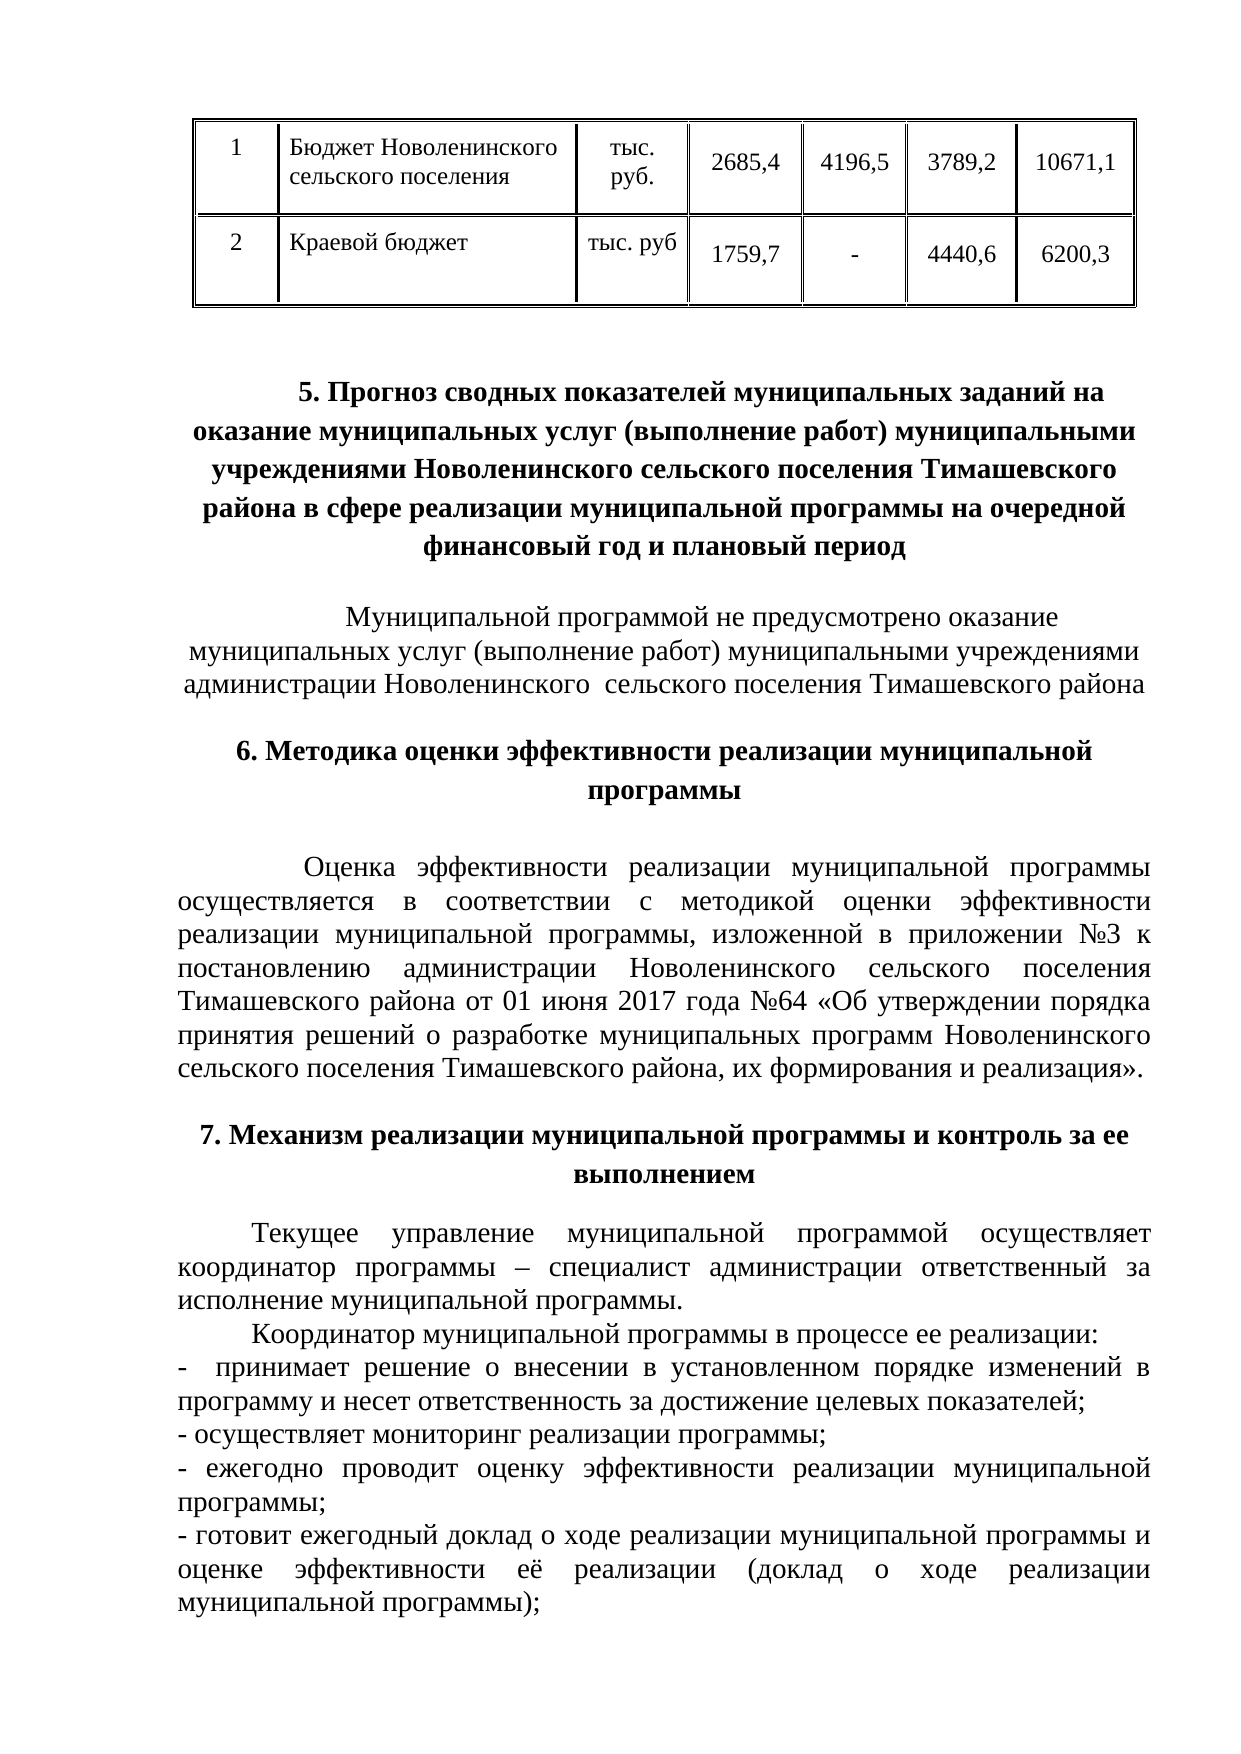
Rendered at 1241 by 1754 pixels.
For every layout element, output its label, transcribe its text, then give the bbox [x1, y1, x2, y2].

text 7. Механизм реализации муниципальной программы и контроль за ее выполнением [177, 1117, 1152, 1189]
table_cell тыс. руб [576, 217, 689, 304]
text 5. Прогноз сводных показателей муниципальных заданий на оказание муниципальных услуг (выполнение работ) муниципальными учреждениями Новоленинского сельского поселения Тимашевского района в сфере реализации муниципальной программы на очередной финансовый год и плановый период [177, 374, 1152, 562]
table_cell Краевой бюджет [278, 217, 576, 304]
table_cell 2685,4 [689, 122, 803, 213]
text - готовит ежегодный доклад о ходе реализации муниципальной программы и оценке эффективности её реализации (доклад о ходе реализации муниципальной программы); [177, 1517, 1152, 1618]
table_cell 1759,7 [689, 217, 803, 304]
text Текущее управление муниципальной программой осуществляет координатор программы – специалист администрации ответственный за исполнение муниципальной программы. [177, 1215, 1152, 1316]
table_cell - [803, 217, 907, 304]
text - ежегодно проводит оценку эффективности реализации муниципальной программы; [177, 1450, 1152, 1517]
text 6. Методика оценки эффективности реализации муниципальной программы [177, 733, 1152, 806]
text - осуществляет мониторинг реализации программы; [177, 1417, 1152, 1450]
table_cell 4196,5 [803, 122, 907, 213]
table_cell 2 [196, 213, 278, 304]
text Оценка эффективности реализации муниципальной программы осуществляется в соответствии с методикой оценки эффективности реализации муниципальной программы, изложенной в приложении №3 к постановлению администрации Новоленинского сельского поселения Тимашевского района от 01 июня 2017 года №64 «Об утверждении порядка принятия решений о разработке муниципальных программ Новоленинского сельского поселения Тимашевского района, их формирования и реализация». [177, 849, 1152, 1084]
table_cell 10671,1 [1016, 122, 1133, 213]
table_cell 3789,2 [907, 122, 1016, 213]
text - принимает решение о внесении в установленном порядке изменений в программу и несет ответственность за достижение целевых показателей; [177, 1349, 1152, 1417]
table_cell 4440,6 [907, 217, 1016, 304]
table_cell 1 [196, 122, 278, 213]
table_cell Бюджет Новоленинского сельского поселения [278, 122, 576, 213]
table_cell 6200,3 [1016, 213, 1134, 304]
table_cell тыс. руб. [576, 122, 689, 213]
text Муниципальной программой не предусмотрено оказание муниципальных услуг (выполнение работ) муниципальными учреждениями администрации Новоленинского сельского поселения Тимашевского района [177, 599, 1152, 700]
text Координатор муниципальной программы в процессе ее реализации: [177, 1316, 1152, 1349]
